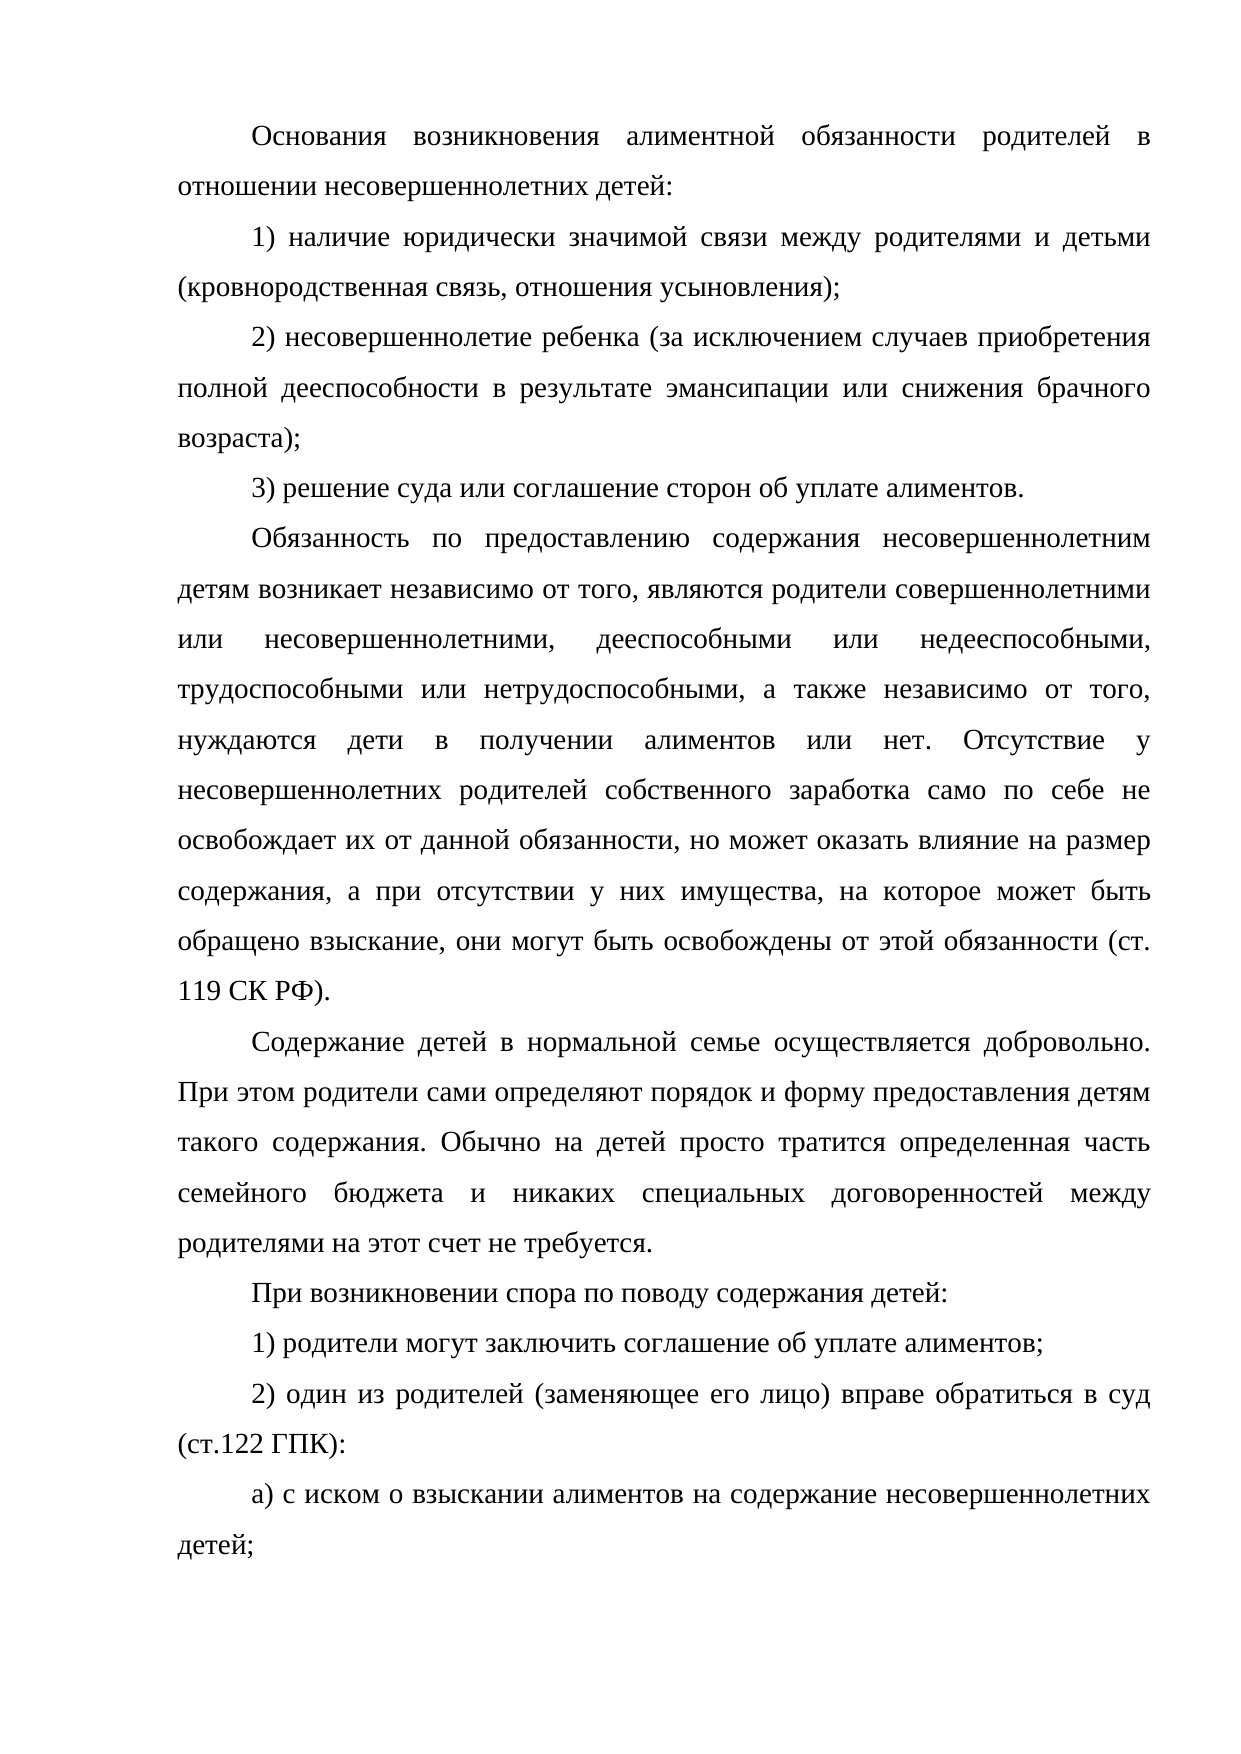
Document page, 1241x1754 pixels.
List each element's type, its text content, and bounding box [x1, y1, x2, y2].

text 1) наличие юридически значимой связи между родителями и детьми (кровнородственная связь, отношения усыновления); [177, 219, 1152, 303]
text 2) один из родителей (заменяющее его лицо) вправе обратиться в суд (ст.122 ГПК): [177, 1376, 1152, 1460]
text Обязанность по предоставлению содержания несовершеннолетним детям возникает независимо от того, являются родители совершеннолетними или несовершеннолетними, дееспособными или недееспособными, трудоспособными или нетрудоспособными, а также независимо от того, нуждаются дети в получении алиментов или нет. Отсутствие у несовершеннолетних родителей собственного заработка само по себе не освобождает их от данной обязанности, но может оказать влияние на размер содержания, а при отсутствии у них имущества, на которое может быть обращено взыскание, они могут быть освобождены от этой обязанности (ст. 119 СК РФ). [177, 521, 1152, 1007]
text Основания возникновения алиментной обязанности родителей в отношении несовершеннолетних детей: [177, 118, 1152, 202]
text 3) решение суда или соглашение сторон об уплате алиментов. [177, 470, 1152, 504]
text а) с иском о взыскании алиментов на содержание несовершеннолетних детей; [177, 1477, 1152, 1560]
text Содержание детей в нормальной семье осуществляется добровольно. При этом родители сами определяют порядок и форму предоставления детям такого содержания. Обычно на детей просто тратится определенная часть семейного бюджета и никаких специальных договоренностей между родителями на этот счет не требуется. [177, 1024, 1152, 1258]
text При возникновении спора по поводу содержания детей: [177, 1275, 1152, 1309]
text 1) родители могут заключить соглашение об уплате алиментов; [177, 1326, 1152, 1359]
text 2) несовершеннолетие ребенка (за исключением случаев приобретения полной дееспособности в результате эмансипации или снижения брачного возраста); [177, 319, 1152, 453]
